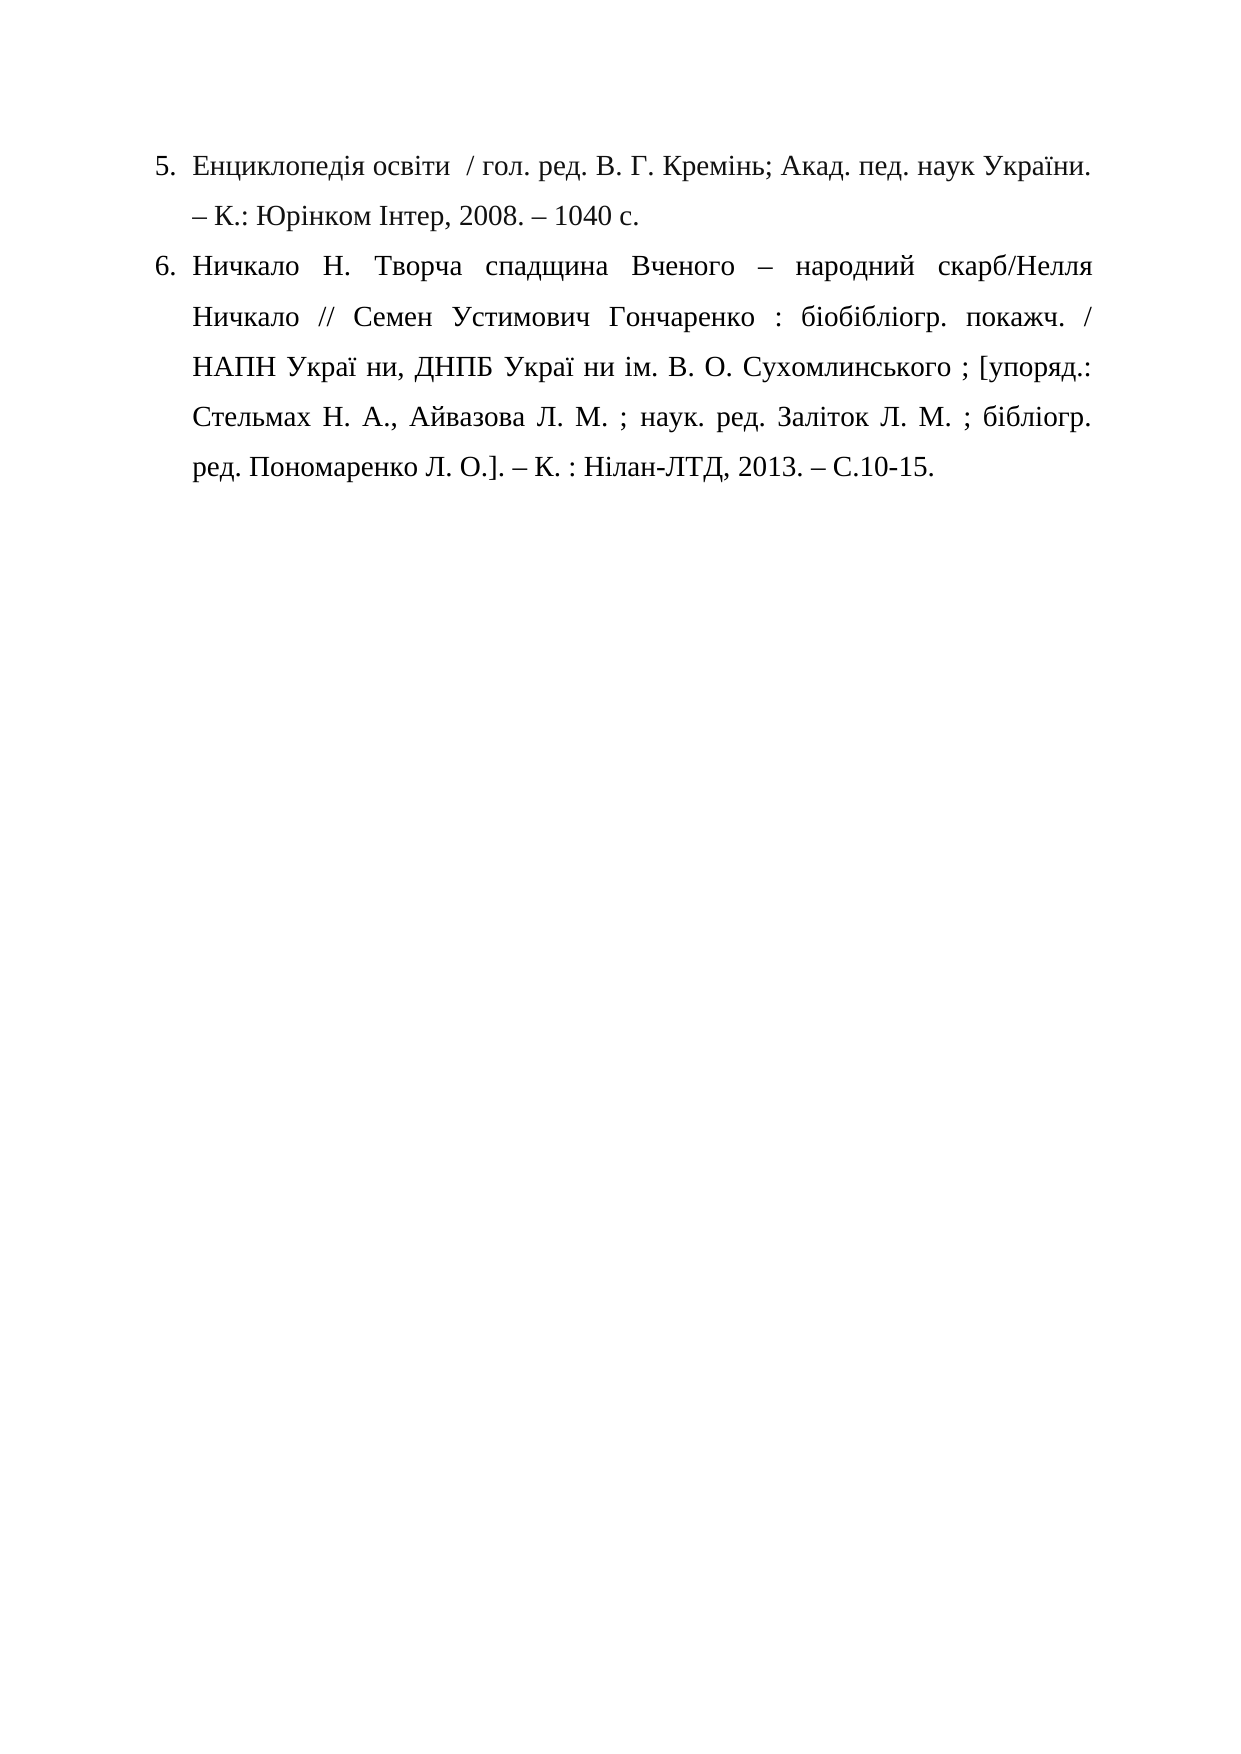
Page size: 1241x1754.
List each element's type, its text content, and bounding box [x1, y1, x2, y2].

list Ничкало Н. Творча спадщина Вченого – народний скарб/Нелля Ничкало // Семен Устимович Гончаренко : біобібліогр. покажч. / НАПН Украї ни, ДНПБ Украї ни ім. В. О. Сухомлинського ; [упоряд.: Стельмах Н. А., Айвазова Л. М. ; наук. ред. Заліток Л. М. ; бібліогр. ред. Пономаренко Л. О.]. – К. : Нілан-ЛТД, 2013. – С.10-15. [154, 248, 1092, 483]
list Енциклопедія освіти / гол. ред. В. Г. Кремінь; Акад. пед. наук України. – К.: Юрінком Інтер, 2008. – 1040 с. [154, 148, 1092, 232]
